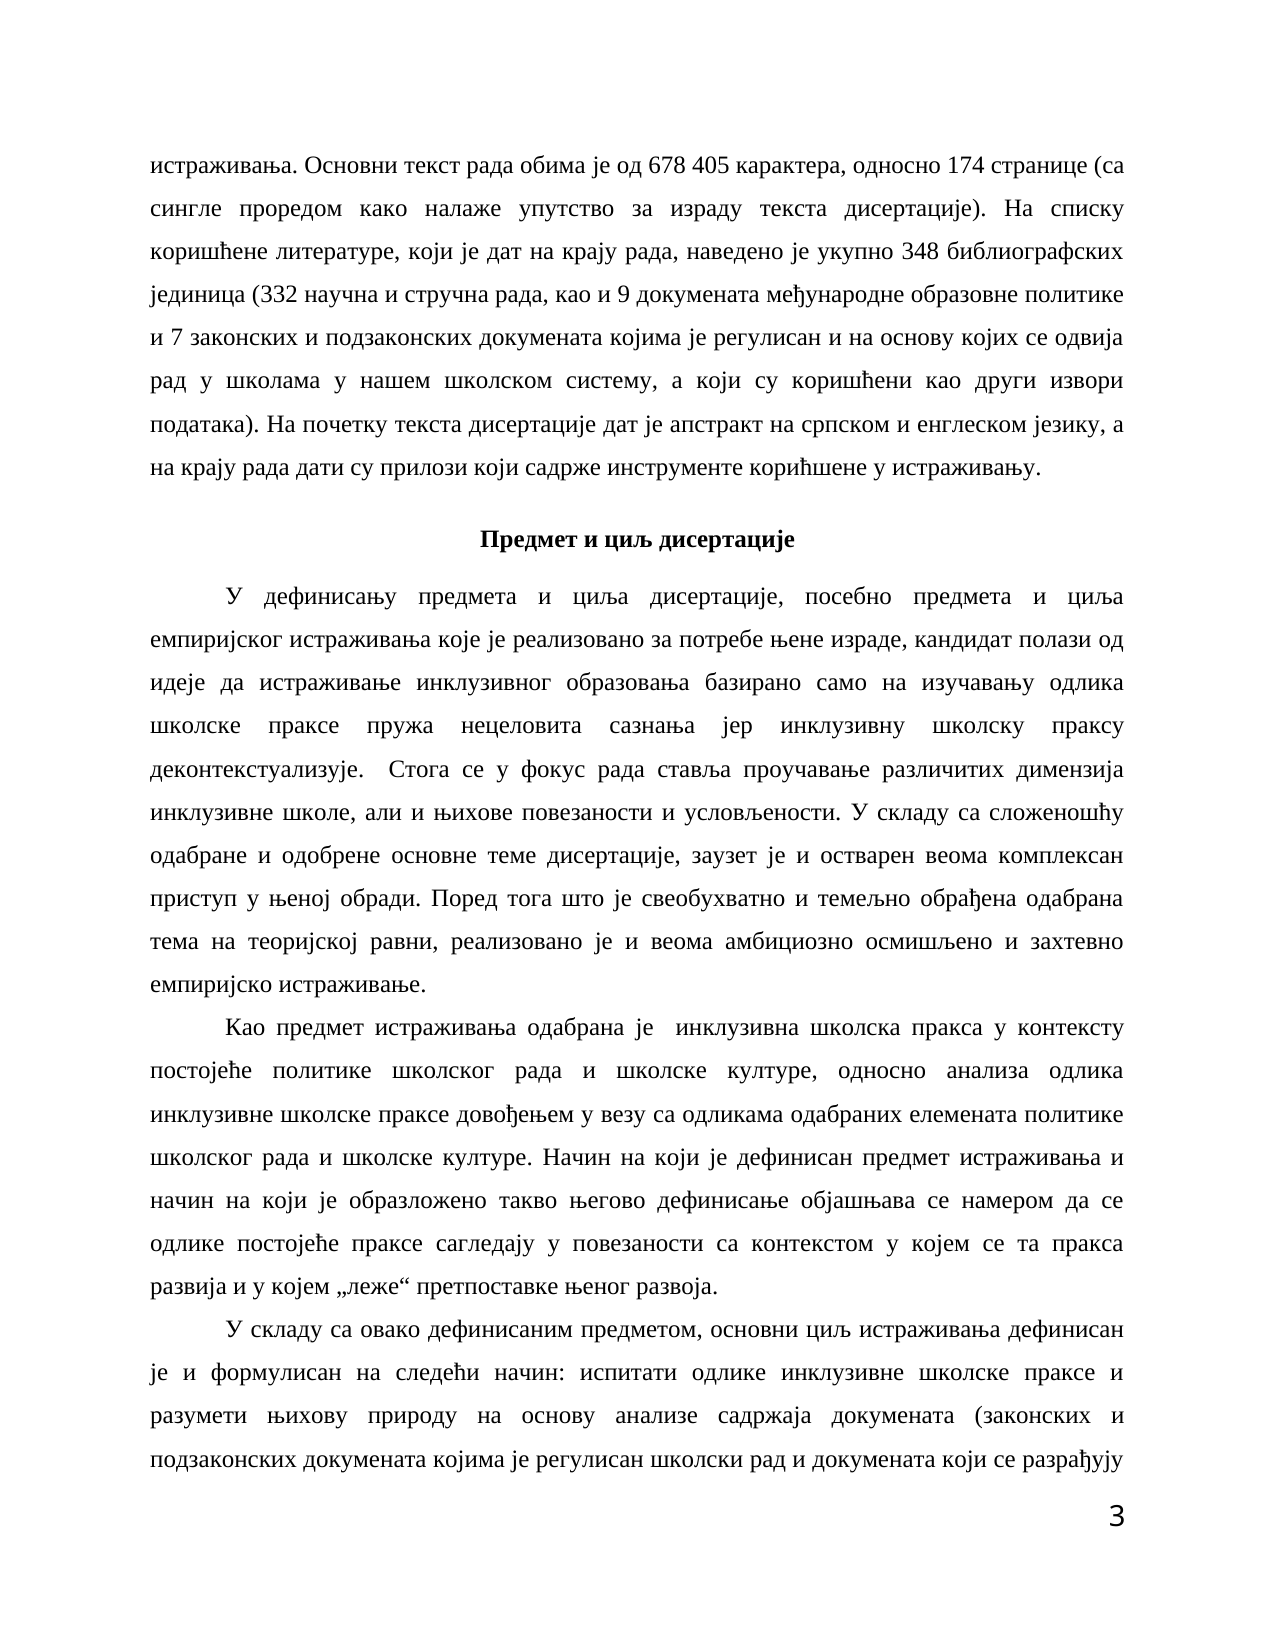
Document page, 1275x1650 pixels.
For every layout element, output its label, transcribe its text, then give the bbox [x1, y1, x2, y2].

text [150, 150, 1125, 481]
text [150, 1314, 1125, 1472]
text Предмет и циљ дисертације [150, 524, 1125, 552]
text У дефинисању предмета и циља дисертације, посебно предмета и циља емпиријског истраживања које је реализовано за потребе њене израде, кандидат полази од идеје да истраживање инклузивног образовања базирано само на изучавању одлика школске праксе пружа нецеловита сазнања јер инклузивну школску праксу деконтекстуализује. Стога се у фокус рада ставља проучавање различитих димензија инклузивне школе, али и њихове повезаности и условљености. У складу са сложеношћу одабране и одобрене основне теме дисертације, заузет је и остварен веома комплексан приступ у њеној обради. Поред тога што је свеобухватно и темељно обрађена одабрана тема на теоријској равни, реализовано је и веома амбициозно осмишљено и захтевно емпиријско истраживање. [150, 581, 1125, 998]
text Као предмет истраживања одабрана је инклузивна школска пракса у контексту постојеће политике школског рада и школске културе, односно анализа одлика инклузивне школске праксе довођењем у везу са одликама одабраних елемената политике школског рада и школске културе. Начин на који је дефинисан предмет истраживања и начин на који је образложено такво његово дефинисање објашњава се намером да се одлике постојеће праксе сагледају у повезаности са контекстом у којем се та пракса развија и у којем „леже“ претпоставке њеног развоја. [150, 1012, 1125, 1300]
